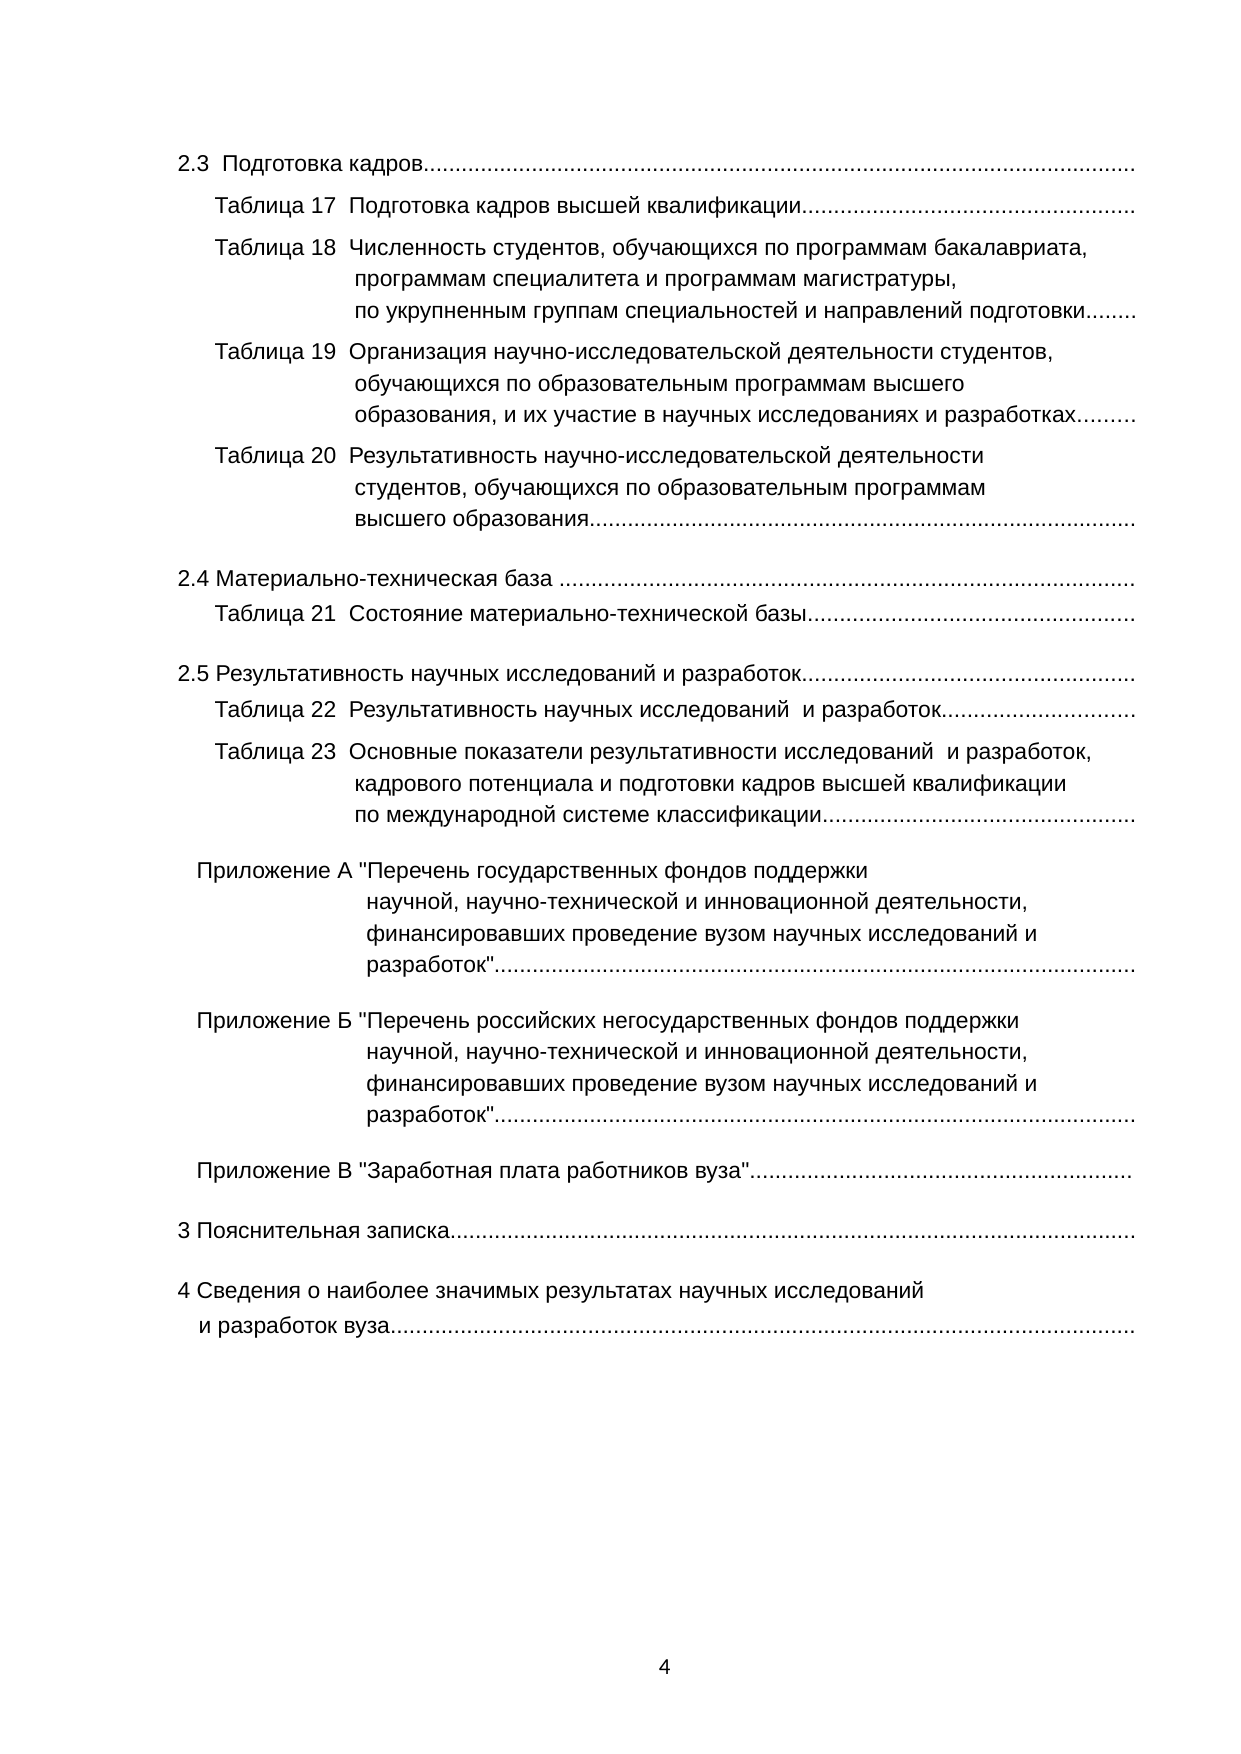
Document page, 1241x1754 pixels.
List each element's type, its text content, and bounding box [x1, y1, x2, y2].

text Таблица 17 Подготовка кадров высшей квалификации [214, 189, 1152, 220]
text 2.4 Материально-техническая база [177, 558, 1152, 593]
text 4 Сведения о наиболее значимых результатах научных исследований и разработок вуза [177, 1270, 1152, 1341]
text 2.5 Результативность научных исследований и разработок [177, 653, 1152, 689]
text Приложение Б "Перечень российских негосударственных фондов поддержки научной, научно-технической и инновационной деятельности, финансировавших проведение вузом научных исследований и разработок" [177, 1003, 1152, 1128]
text Приложение В "Заработная плата работников вуза" [177, 1153, 1152, 1185]
text Таблица 19 Организация научно-исследовательской деятельности студентов, обучающихся по образовательным программам высшего образования, и их участие в научных исследованиях и разработках [214, 335, 1152, 428]
text 2.3 Подготовка кадров [177, 143, 1152, 178]
text 3 Пояснительная записка [177, 1210, 1152, 1245]
text Таблица 18 Численность студентов, обучающихся по программам бакалавриата, программам специалитета и программам магистратуры, по укрупненным группам специальностей и направлений подготовки [214, 231, 1152, 324]
text Таблица 21 Состояние материально-технической базы [214, 593, 1152, 628]
text Приложение А "Перечень государственных фондов поддержки научной, научно-технической и инновационной деятельности, финансировавших проведение вузом научных исследований и разработок" [177, 853, 1152, 978]
text Таблица 22 Результативность научных исследований и разработок [214, 689, 1152, 724]
text Таблица 20 Результативность научно-исследовательской деятельности студентов, обучающихся по образовательным программам высшего образования [214, 439, 1152, 533]
text Таблица 23 Основные показатели результативности исследований и разработок, кадрового потенциала и подготовки кадров высшей квалификации по международной системе классификации [214, 735, 1152, 828]
